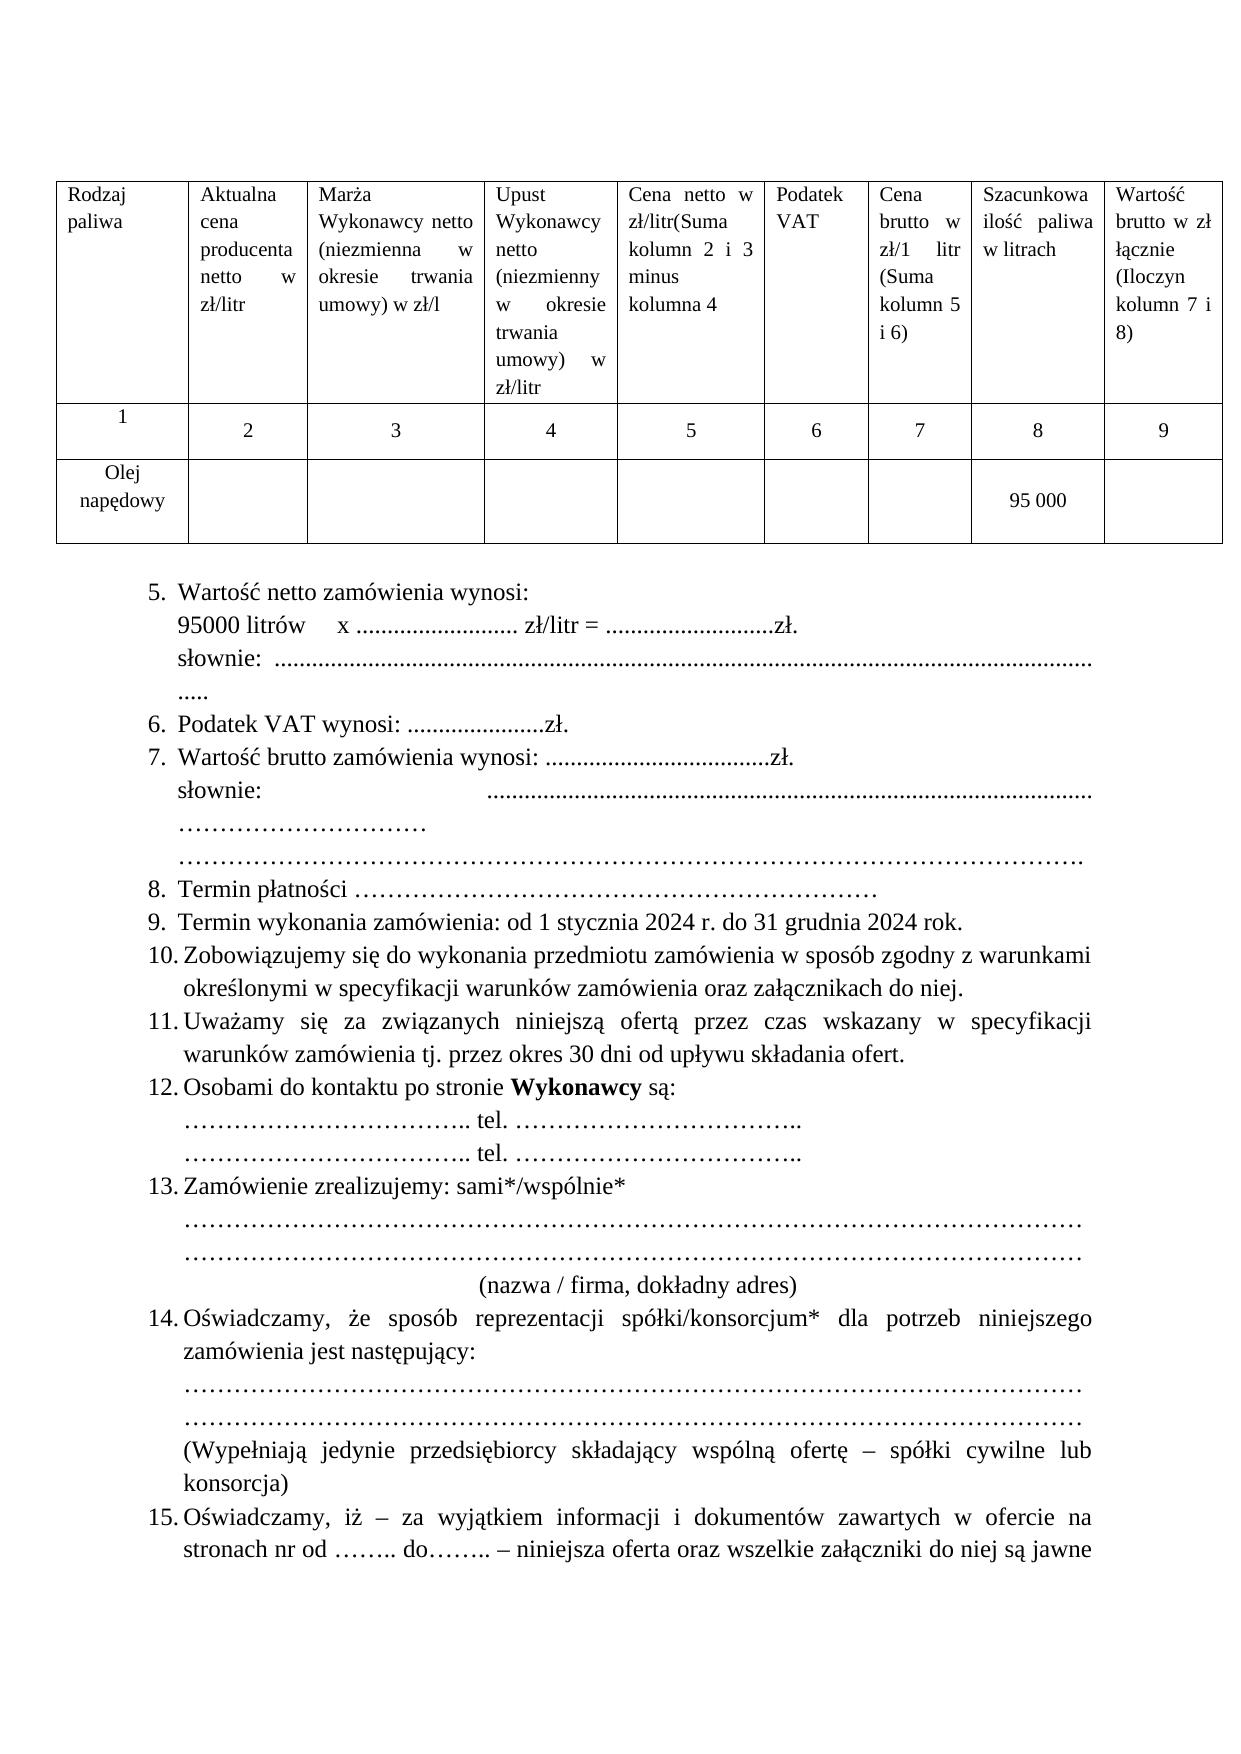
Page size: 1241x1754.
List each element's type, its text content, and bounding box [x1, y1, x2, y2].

table_cell 2 [189, 404, 307, 459]
table_header Wartość brutto w zł łącznie (Iloczyn kolumn 7 i 8) [1105, 182, 1222, 403]
table_cell Olej napędowy [57, 460, 188, 543]
table_cell 95 000 [972, 460, 1104, 543]
table_cell [1105, 460, 1222, 543]
table_cell 5 [618, 404, 764, 459]
table_header Cena netto w zł/litr(Suma kolumn 2 i 3 minus kolumna 4 [618, 182, 764, 403]
table_header Upust Wykonawcy netto (niezmienny w okresie trwania umowy) w zł/litr [485, 182, 617, 403]
table_cell [869, 460, 971, 543]
table_header Cena brutto w zł/1 litr (Suma kolumn 5 i 6) [869, 182, 971, 403]
text (Wypełniają jedynie przedsiębiorcy składający wspólną ofertę – spółki cywilne lub konsorcja) [183, 1436, 1093, 1497]
table_header Marża Wykonawcy netto (niezmienna w okresie trwania umowy) w zł/l [308, 182, 484, 403]
table_cell 4 [485, 404, 617, 459]
table_cell [765, 460, 868, 543]
text ……………………………………………………………………………………………… [183, 1402, 1093, 1431]
list Zobowiązujemy się do wykonania przedmiotu zamówienia w sposób zgodny z warunkami określonymi w specyfikacji warunków zamówienia oraz załącznikach do niej. [148, 940, 1093, 1002]
table_cell 1 [57, 404, 188, 459]
table_header Podatek VAT [765, 182, 868, 403]
table_header Szacunkowa ilość paliwa w litrach [972, 182, 1104, 403]
list Wartość brutto zamówienia wynosi: ....................................zł. [148, 742, 1093, 771]
table_cell [308, 460, 484, 543]
table_cell 3 [308, 404, 484, 459]
list Termin płatności ……………………………………………………… [148, 874, 1093, 903]
text …………………………….. tel. …………………………….. [183, 1105, 1093, 1134]
table_header Aktualna cena producenta netto w zł/litr [189, 182, 307, 403]
list Uważamy się za związanych niniejszą ofertą przez czas wskazany w specyfikacji warunków zamówienia tj. przez okres 30 dni od upływu składania ofert. [148, 1006, 1093, 1068]
table_cell [189, 460, 307, 543]
list Zamówienie zrealizujemy: sami*/wspólnie* [148, 1171, 1093, 1200]
text ………………………………………………………………………………………………. [177, 841, 1093, 870]
text …………………………….. tel. …………………………….. [183, 1138, 1093, 1167]
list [148, 1502, 1093, 1563]
list Wartość netto zamówienia wynosi: [148, 577, 1093, 606]
table_cell 6 [765, 404, 868, 459]
text 95000 litrów x .......................... zł/litr = ...........................zł. [177, 610, 1093, 639]
list Osobami do kontaktu po stronie Wykonawcy są: [148, 1072, 1093, 1101]
table_cell 8 [972, 404, 1104, 459]
text ……………………………………………………………………………………………… [183, 1237, 1093, 1266]
list Podatek VAT wynosi: ......................zł. [148, 709, 1093, 738]
table_cell [485, 460, 617, 543]
text (nazwa / firma, dokładny adres) [183, 1270, 1093, 1299]
text słownie: ........................................................................................................................................ [177, 643, 1093, 705]
table_cell 9 [1105, 404, 1222, 459]
table_header Rodzaj paliwa [57, 182, 188, 403]
text ……………………………………………………………………………………………… [183, 1204, 1093, 1233]
list Termin wykonania zamówienia: od 1 stycznia 2024 r. do 31 grudnia 2024 rok. [148, 907, 1093, 936]
list Oświadczamy, że sposób reprezentacji spółki/konsorcjum* dla potrzeb niniejszego zamówienia jest następujący: [148, 1303, 1093, 1365]
table_cell 7 [869, 404, 971, 459]
text ……………………………………………………………………………………………… [183, 1369, 1093, 1398]
text słownie: .................................................................................................………………………… [177, 775, 1093, 837]
table_cell [618, 460, 764, 543]
